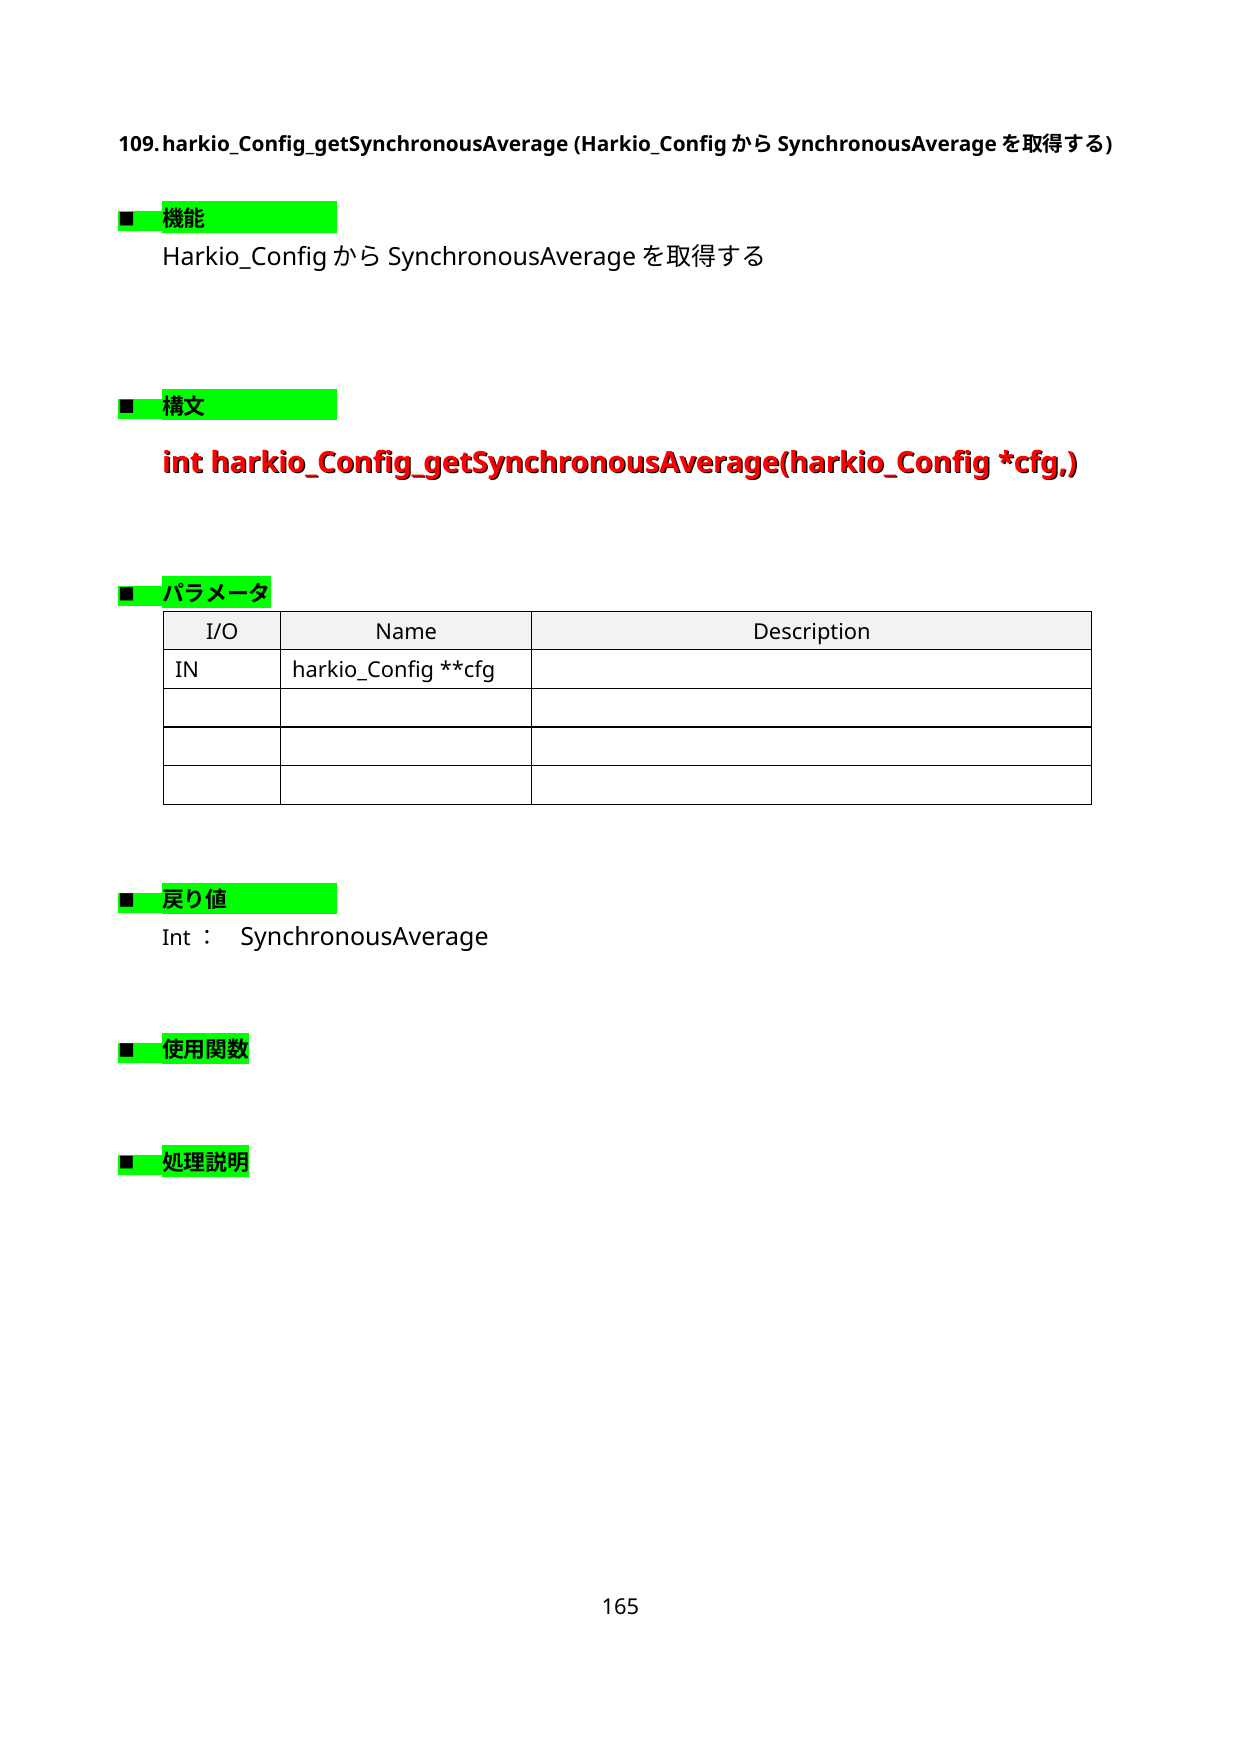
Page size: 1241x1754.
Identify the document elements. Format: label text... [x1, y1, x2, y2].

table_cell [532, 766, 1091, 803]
list Harkio_ConfigからSynchronousAverageを取得する [162, 236, 1122, 273]
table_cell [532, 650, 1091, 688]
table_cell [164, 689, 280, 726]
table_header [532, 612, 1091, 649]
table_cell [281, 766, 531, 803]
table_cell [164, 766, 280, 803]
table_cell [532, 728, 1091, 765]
subtitle harkio_Config_getSynchronousAverage (Harkio_ConfigからSynchronousAverageを取得する) [118, 123, 1122, 161]
list 機能 [118, 198, 1122, 236]
list パラメータ [118, 573, 1122, 611]
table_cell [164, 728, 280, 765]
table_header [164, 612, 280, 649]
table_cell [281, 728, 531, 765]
list 使用関数 [118, 1029, 1122, 1067]
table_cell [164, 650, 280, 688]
list 戻り値 [118, 879, 1122, 917]
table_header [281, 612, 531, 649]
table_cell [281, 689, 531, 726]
list int harkio_Config_getSynchronousAverage(harkio_Config *cfg,) [162, 423, 1122, 498]
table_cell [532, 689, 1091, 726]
text Int ： SynchronousAverage [162, 917, 1122, 954]
list 処理説明 [118, 1142, 1122, 1179]
list 構文 [118, 386, 1122, 423]
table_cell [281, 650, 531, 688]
